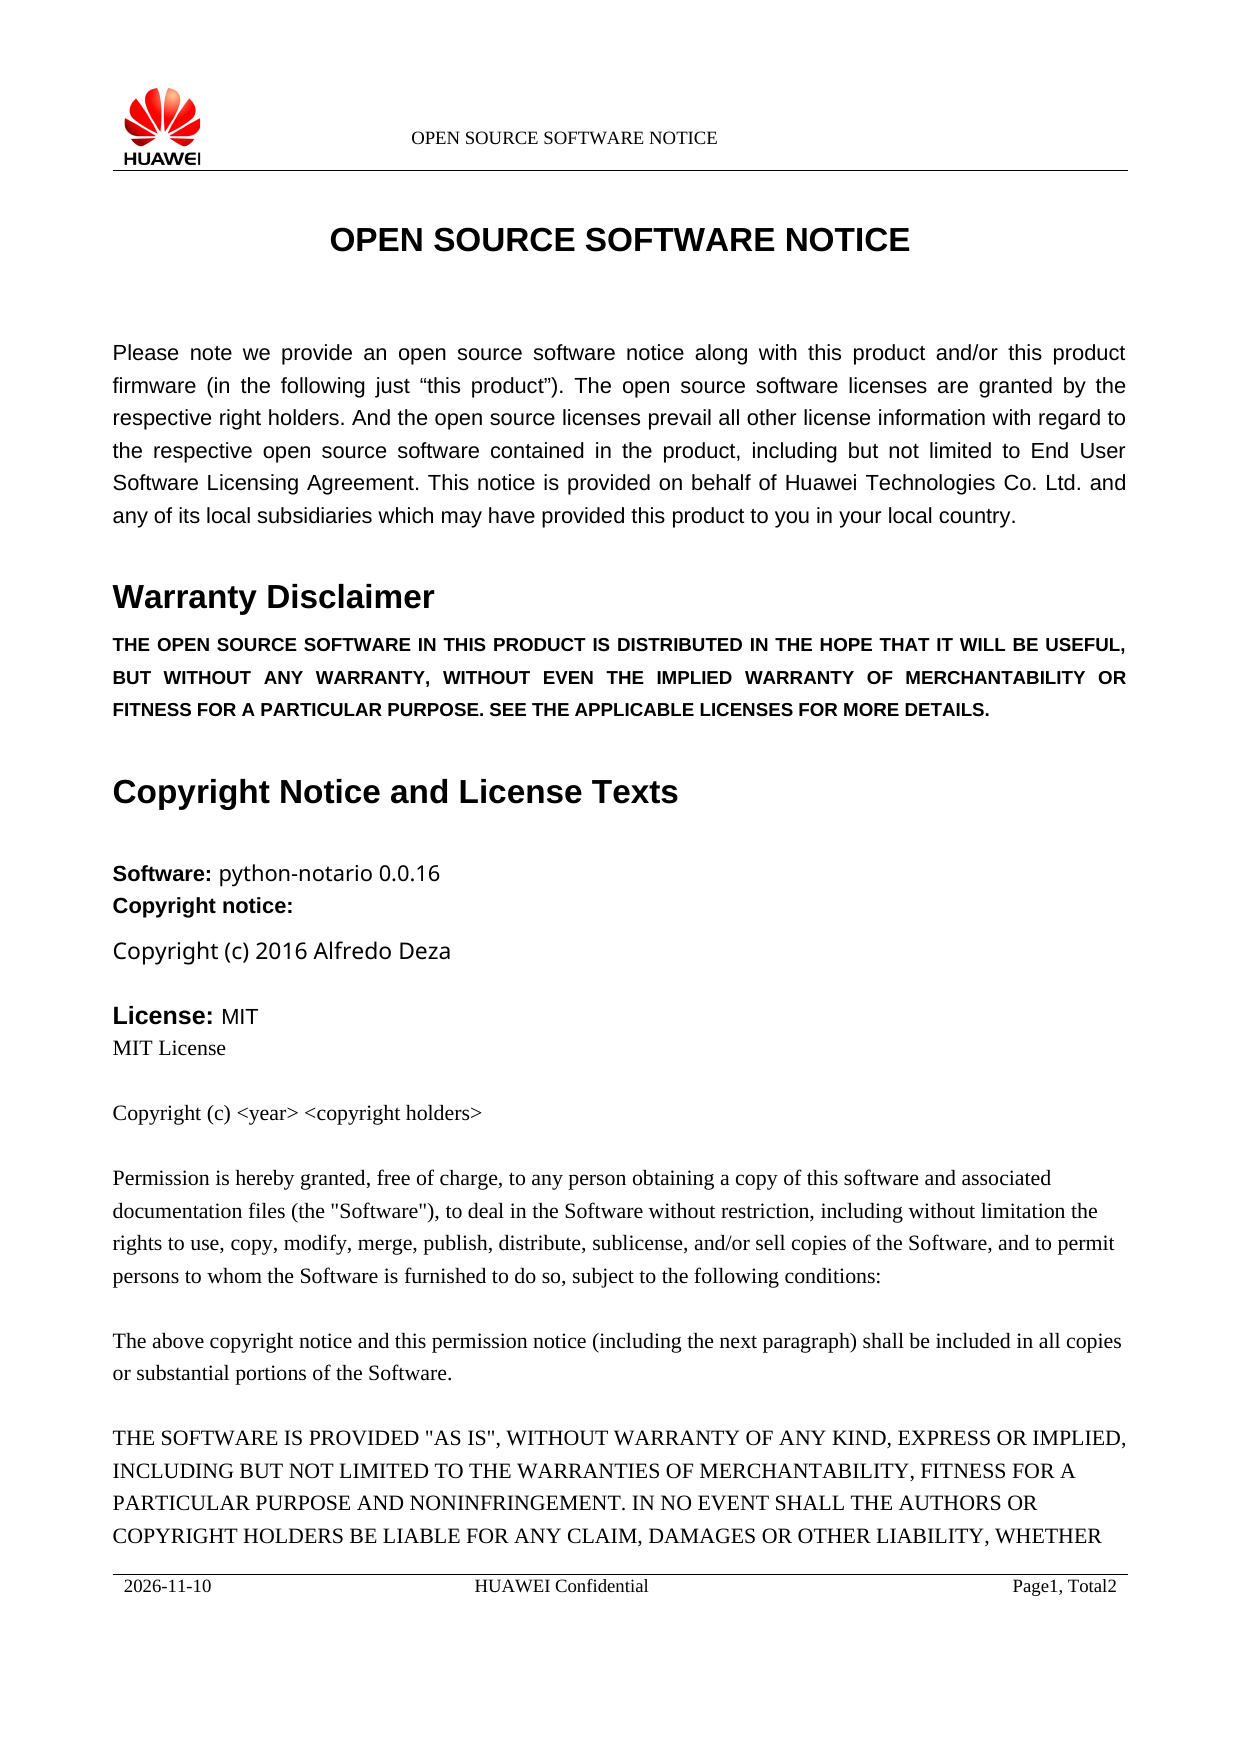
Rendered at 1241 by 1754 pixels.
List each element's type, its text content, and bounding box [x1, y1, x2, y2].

text The open source software in this product is distributed in the hope that it will be useful, but WITHOUT ANY WARRANTY, without even the implied warranty of MERCHANTABILITY or FITNESS FOR A PARTICULAR PURPOSE. See the applicable licenses for more details. [112, 629, 1128, 726]
text OPEN SOURCE SOFTWARE NOTICE [112, 206, 1128, 271]
text Copyright Notice and License Texts [112, 759, 1128, 824]
text Please note we provide an open source software notice along with this product and/or this product firmware (in the following just “this product”). The open source software licenses are granted by the respective right holders. And the open source licenses prevail all other license information with regard to the respective open source software contained in the product, including but not limited to End User Software Licensing Agreement. This notice is provided on behalf of Huawei Technologies Co. Ltd. and any of its local subsidiaries which may have provided this product to you in your local country. [112, 336, 1128, 531]
text Copyright notice: [112, 889, 1128, 921]
title Software: python-notario 0.0.16 [112, 856, 1128, 889]
picture [124, 88, 201, 165]
text Copyright (c) 2016 Alfredo Deza [112, 934, 1128, 999]
text Warranty Disclaimer [112, 564, 1128, 629]
text License: MIT [112, 999, 1128, 1031]
